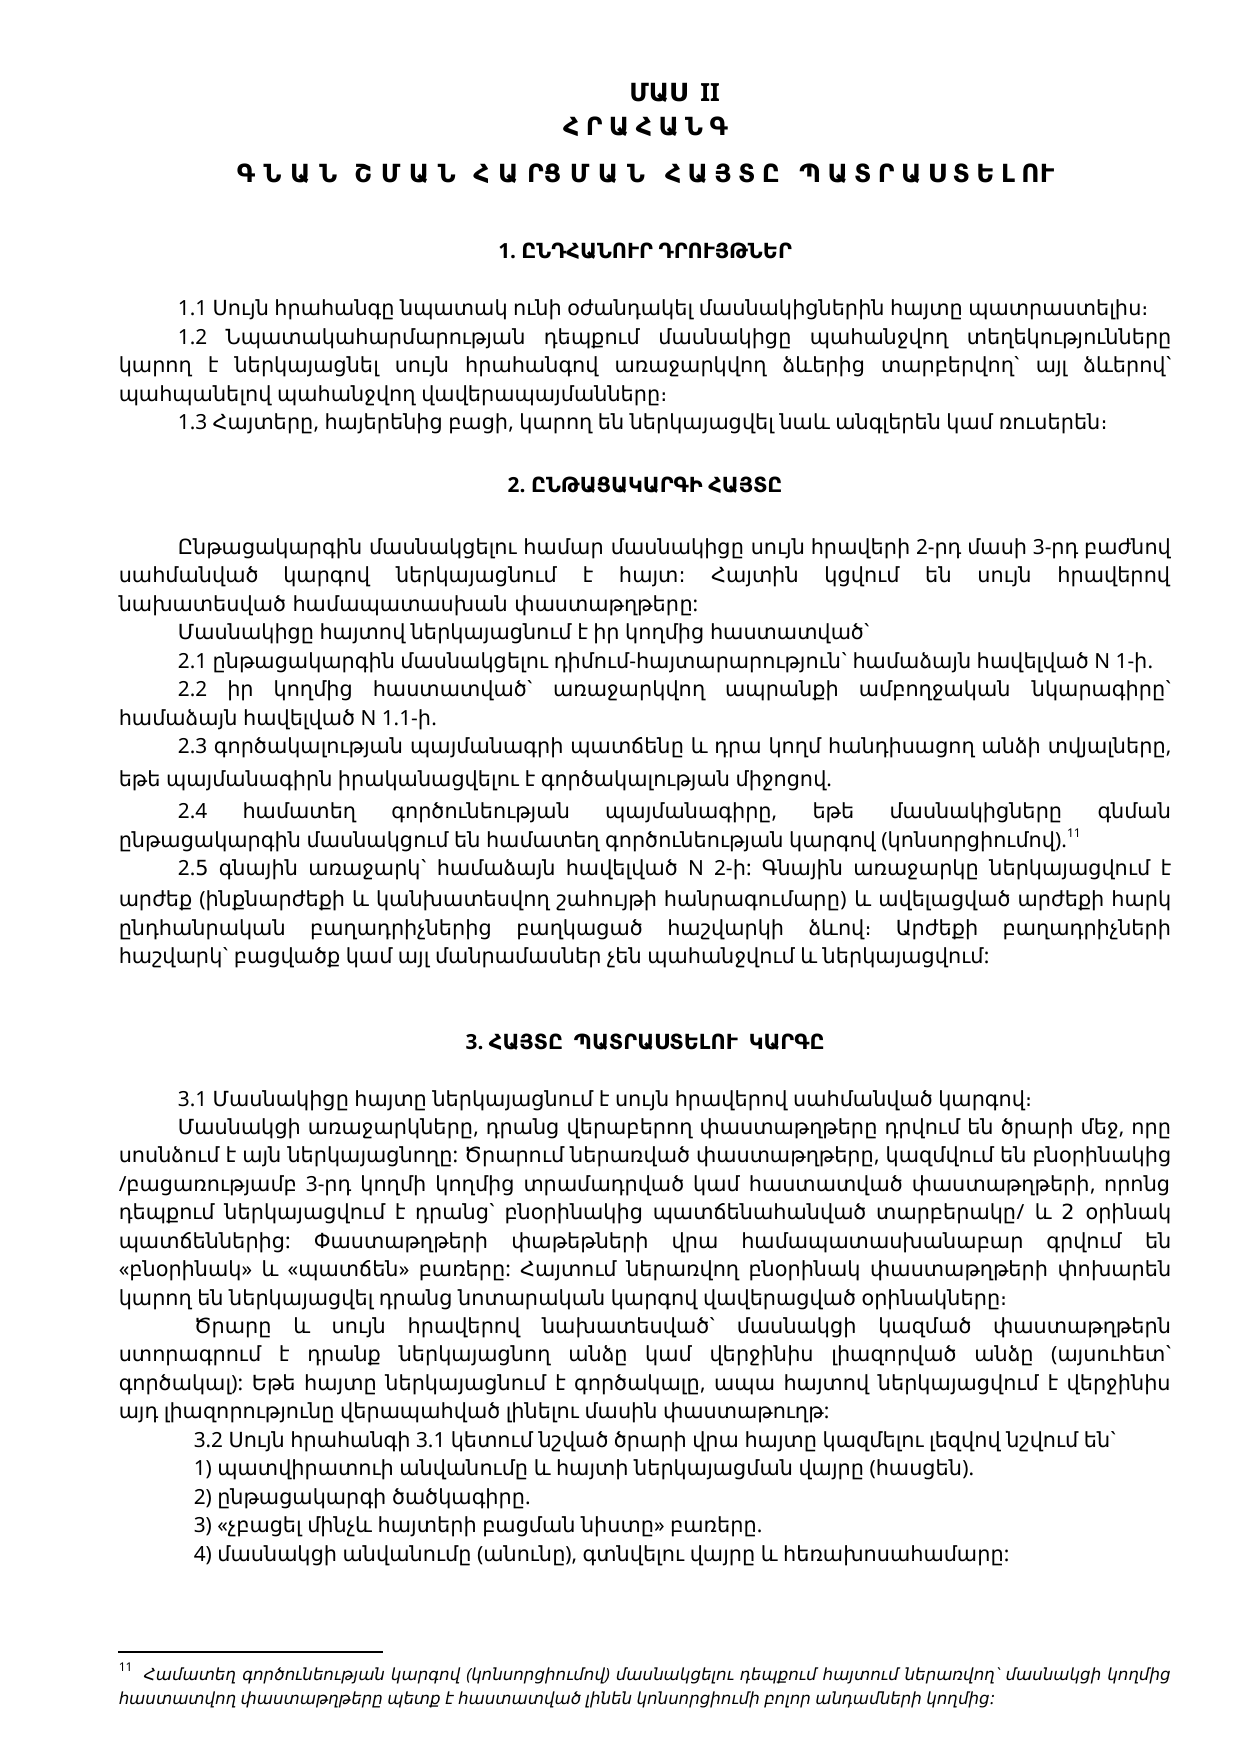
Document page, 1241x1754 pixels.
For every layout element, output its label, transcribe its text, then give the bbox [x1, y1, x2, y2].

text ՄԱՍ II [118, 75, 1171, 109]
text Ծրարը և սույն հրավերով նախատեսված` մասնակցի կազմած փաստաթղթերն ստորագրում է դրանք ներկայացնող անձը կամ վերջինիս լիազորված անձը (այսուհետ` գործակալ): Եթե հայտը ներկայացնում է գործակալը, ապա հայտով ներկայացվում է վերջինիս այդ լիազորությունը վերապահված լինելու մասին փաստաթուղթ: [118, 1311, 1171, 1425]
text 1. ԸՆԴՀԱՆՈՒՐ ԴՐՈՒՅԹՆԵՐ [118, 236, 1171, 265]
text Մասնակիցը հայտով ներկայացնում է իր կողմից հաստատված` [118, 617, 1171, 646]
text 3.2 Սույն հրահանգի 3.1 կետում նշված ծրարի վրա հայտը կազմելու լեզվով նշվում են` [118, 1425, 1171, 1453]
text 2.1 ընթացակարգին մասնակցելու դիմում-հայտարարություն` համաձայն հավելված N 1-ի. [118, 646, 1171, 674]
text 2.4 համատեղ գործունեության պայմանագիրը, եթե մասնակիցները գնման ընթացակարգին մասնակցում են համատեղ գործունեության կարգով (կոնսորցիումով). [118, 796, 1171, 853]
text 4) մասնակցի անվանումը (անունը), գտնվելու վայրը և հեռախոսահամարը: [118, 1539, 1171, 1567]
text 2) ընթացակարգի ծածկագիրը. [118, 1482, 1171, 1510]
text Ընթացակարգին մասնակցելու համար մասնակիցը սույն հրավերի 2-րդ մասի 3-րդ բաժնով սահմանված կարգով ներկայացնում է հայտ: Հայտին կցվում են սույն հրավերով նախատեսված համապատասխան փաստաթղթերը: [118, 532, 1171, 617]
text 2.5 գնային առաջարկ` համաձայն հավելված N 2-ի: Գնային առաջարկը ներկայացվում է արժեք (ինքնարժեքի և կանխատեսվող շահույթի հանրագումարը) և ավելացված արժեքի հարկ ընդհանրական բաղադրիչներից բաղկացած հաշվարկի ձևով։ Արժեքի բաղադրիչների հաշվարկ` բացվածք կամ այլ մանրամասներ չեն պահանջվում և ներկայացվում: [118, 853, 1171, 970]
text Մասնակցի առաջարկները, դրանց վերաբերող փաստաթղթերը դրվում են ծրարի մեջ, որը սոսնձում է այն ներկայացնողը: Ծրարում ներառված փաստաթղթերը, կազմվում են բնօրինակից /բացառությամբ 3-րդ կողմի կողմից տրամադրված կամ հաստատված փաստաթղթերի, որոնց դեպքում ներկայացվում է դրանց` բնօրինակից պատճենահանված տարբերակը/ և 2 օրինակ պատճեններից: Փաստաթղթերի փաթեթների վրա համապատասխանաբար գրվում են «բնօրինակ» և «պատճեն» բառերը: Հայտում ներառվող բնօրինակ փաստաթղթերի փոխարեն կարող են ներկայացվել դրանց նոտարական կարգով վավերացված օրինակները։ [118, 1112, 1171, 1311]
text 1.1 Սույն հրահանգը նպատակ ունի օժանդակել մասնակիցներին հայտը պատրաստելիս։ [118, 293, 1171, 322]
text 1.3 Հայտերը, հայերենից բացի, կարող են ներկայացվել նաև անգլերեն կամ ռուսերեն։ [118, 407, 1171, 436]
text Հ Ր Ա Հ Ա Ն Գ [118, 109, 1172, 143]
text 3.1 Մասնակիցը հայտը ներկայացնում է սույն հրավերով սահմանված կարգով։ [118, 1084, 1171, 1112]
text 2.2 իր կողմից հաստատված` առաջարկվող ապրանքի ամբողջական նկարագիրը` համաձայն հավելված N 1.1-ի. [118, 674, 1171, 731]
text 2. ԸՆԹԱՑԱԿԱՐԳԻ ՀԱՅՏԸ [118, 470, 1171, 498]
text Գ Ն Ա Ն Շ Մ Ա Ն Հ Ա ՐՑ Մ Ա Ն Հ Ա Յ Տ Ը Պ Ա Տ Ր Ա Ս Տ Ե Լ ՈՒ [118, 156, 1172, 190]
text 1) պատվիրատուի անվանումը և հայտի ներկայացման վայրը (հասցեն). [118, 1453, 1171, 1482]
text 1.2 Նպատակահարմարության դեպքում մասնակիցը պահանջվող տեղեկությունները կարող է ներկայացնել սույն հրահանգով առաջարկվող ձևերից տարբերվող` այլ ձևերով` պահպանելով պահանջվող վավերապայմանները։ [118, 322, 1171, 407]
text 3) «չբացել մինչև հայտերի բացման նիստը» բառերը. [118, 1510, 1171, 1539]
text 3. ՀԱՅՏԸ ՊԱՏՐԱՍՏԵԼՈՒ ԿԱՐԳԸ [118, 1027, 1171, 1055]
text 2.3 գործակալության պայմանագրի պատճենը և դրա կողմ հանդիսացող անձի տվյալները, եթե պայմանագիրն իրականացվելու է գործակալության միջոցով. [118, 731, 1171, 792]
